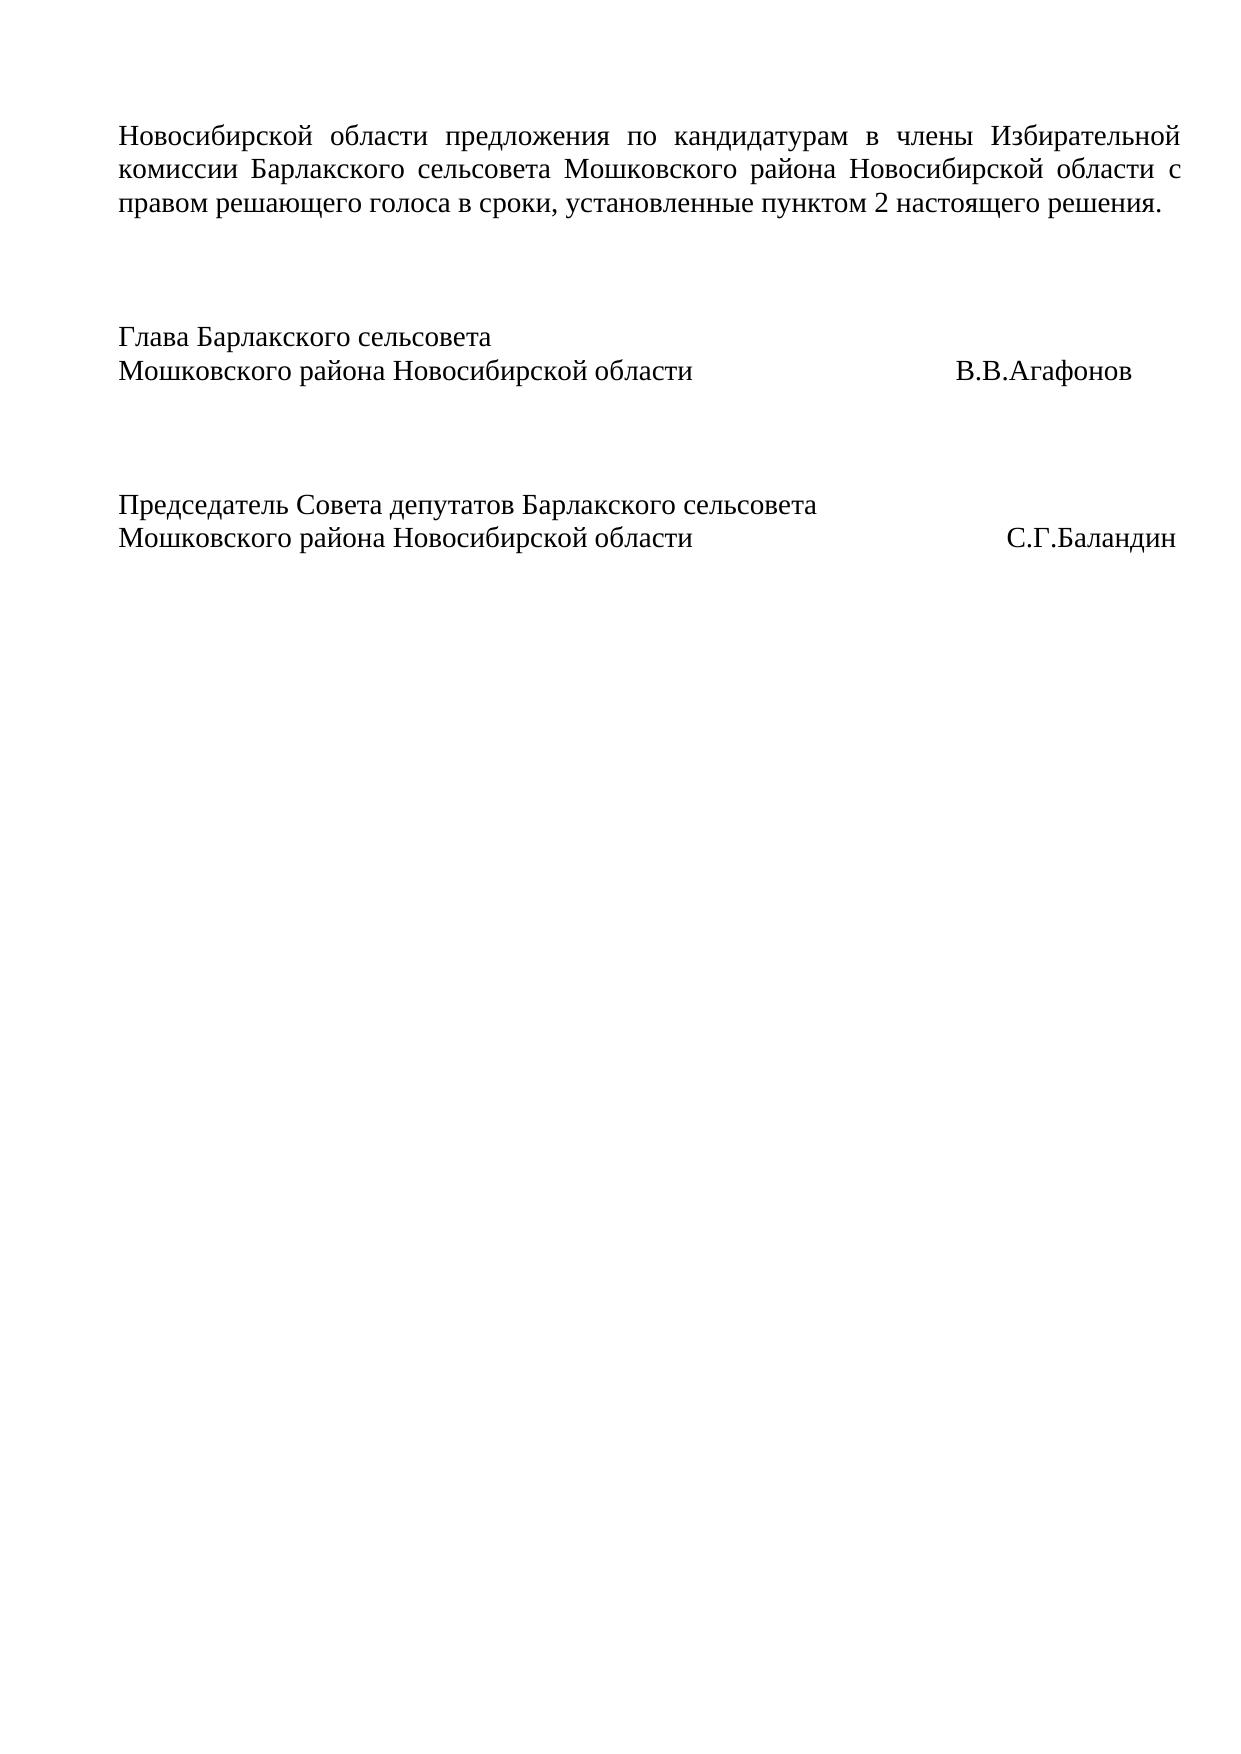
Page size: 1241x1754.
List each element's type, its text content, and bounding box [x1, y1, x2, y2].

text Председатель Совета депутатов Барлакского сельсовета [118, 487, 1181, 521]
text Мошковского района Новосибирской области В.В.Агафонов [118, 353, 1181, 386]
text Глава Барлакского сельсовета [118, 319, 1181, 353]
text Мошковского района Новосибирской области С.Г.Баландин [118, 521, 1181, 554]
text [118, 118, 1181, 219]
